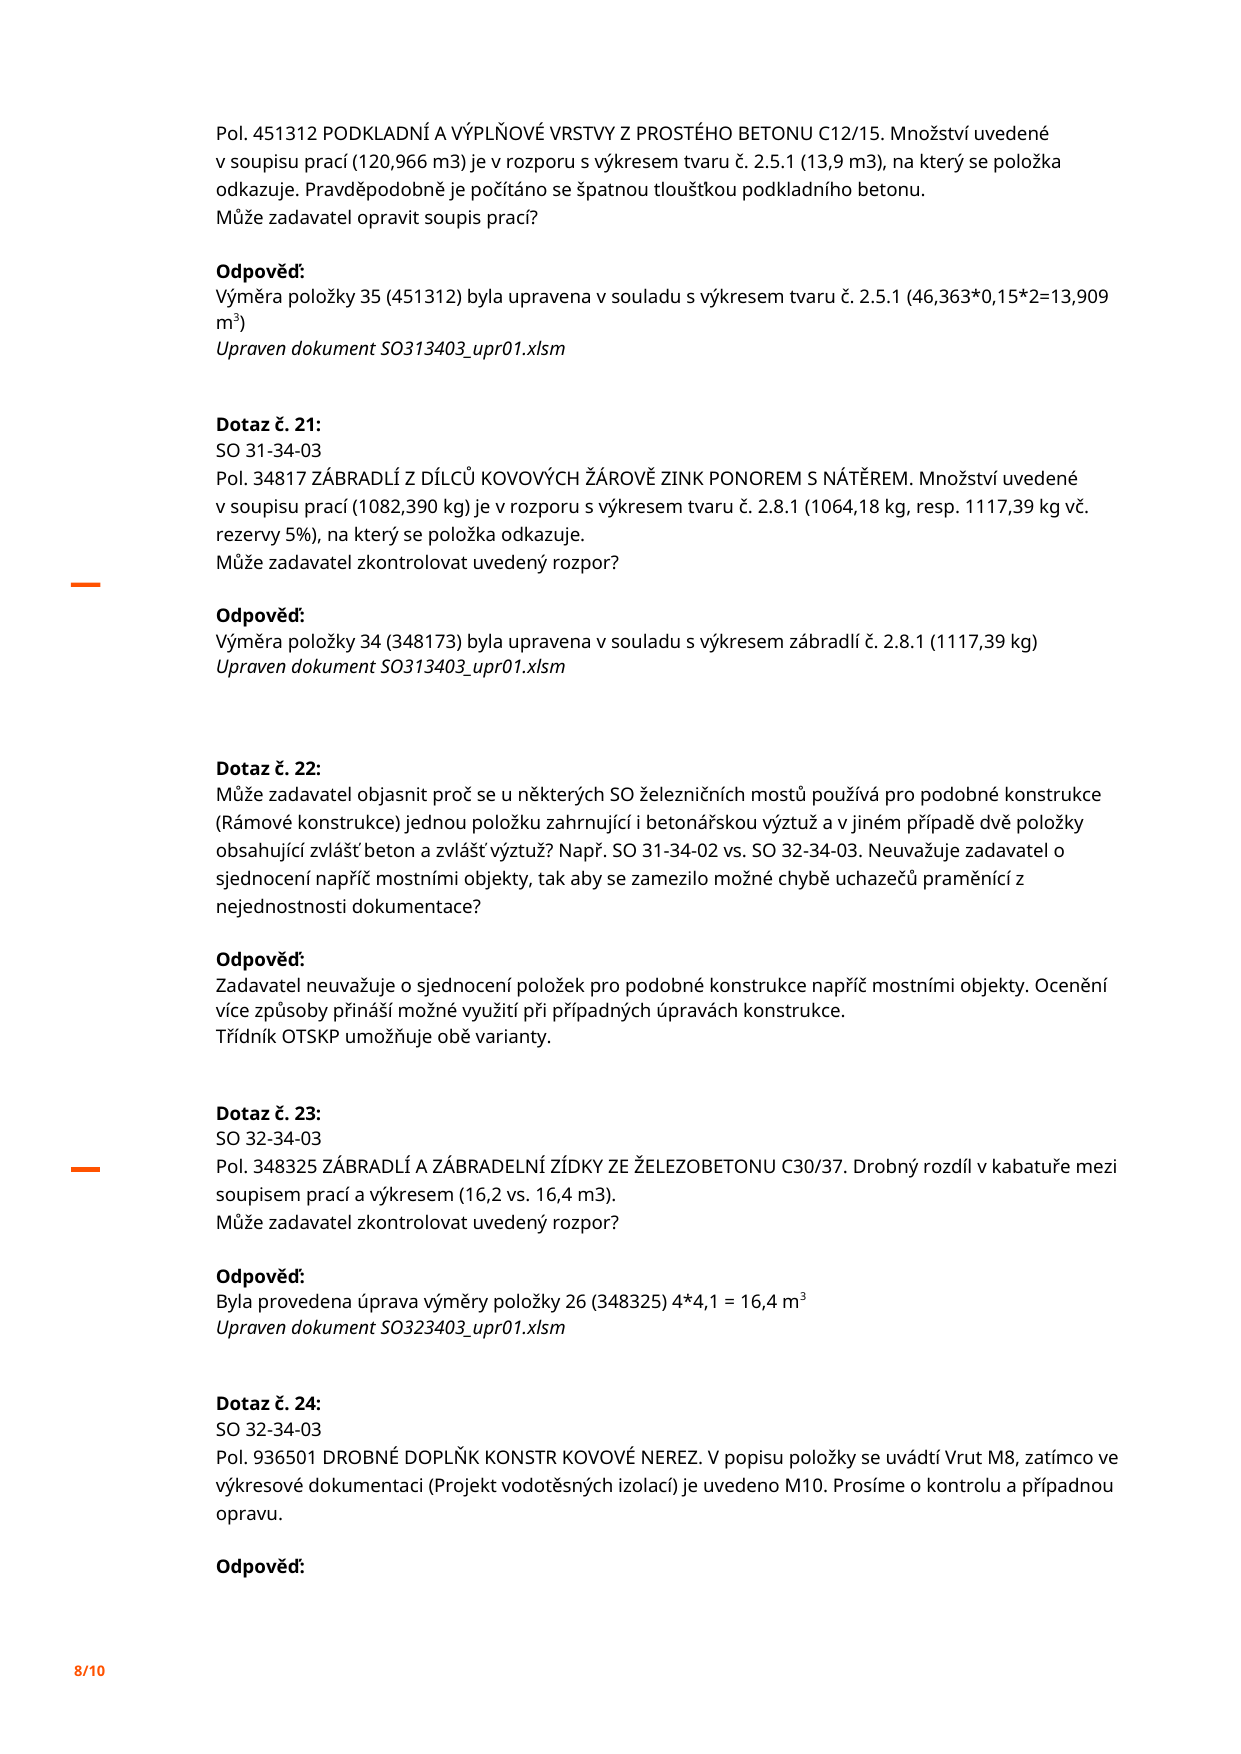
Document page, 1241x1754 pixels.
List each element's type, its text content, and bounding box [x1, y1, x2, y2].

text SO 32-34-03 Pol. 348325 ZÁBRADLÍ A ZÁBRADELNÍ ZÍDKY ZE ŽELEZOBETONU C30/37. Drobný rozdíl v kabatuře mezi soupisem prací a výkresem (16,2 vs. 16,4 m3). Může zadavatel zkontrolovat uvedený rozpor? [216, 1125, 1122, 1235]
text Výměra položky 34 (348173) byla upravena v souladu s výkresem zábradlí č. 2.8.1 (1117,39 kg) [216, 628, 1122, 653]
text Dotaz č. 23: [216, 1100, 1122, 1125]
text Dotaz č. 22: [216, 756, 1122, 781]
text Pol. 451312 PODKLADNÍ A VÝPLŇOVÉ VRSTVY Z PROSTÉHO BETONU C12/15. Množství uvedené v soupisu prací (120,966 m3) je v rozporu s výkresem tvaru č. 2.5.1 (13,9 m3), na který se položka odkazuje. Pravděpodobně je počítáno se špatnou tloušťkou podkladního betonu. Může zadavatel opravit soupis prací? [216, 121, 1122, 230]
text Zadavatel neuvažuje o sjednocení položek pro podobné konstrukce napříč mostními objekty. Ocenění více způsoby přináší možné využití při případných úpravách konstrukce. [216, 972, 1122, 1023]
text Dotaz č. 24: [216, 1391, 1122, 1416]
text Dotaz č. 21: [216, 411, 1122, 437]
text Pol. 936501 DROBNÉ DOPLŇK KONSTR KOVOVÉ NEREZ. V popisu položky se uvádtí Vrut M8, zatímco ve výkresové dokumentaci (Projekt vodotěsných izolací) je uvedeno M10. Prosíme o kontrolu a případnou opravu. [216, 1444, 1122, 1526]
text SO 31-34-03 [216, 437, 1122, 462]
text Odpověď: [216, 1554, 1122, 1579]
text Výměra položky 35 (451312) byla upravena v souladu s výkresem tvaru č. 2.5.1 (46,363*0,15*2=13,909 m3) [216, 284, 1122, 335]
text SO 32-34-03 [216, 1416, 1122, 1442]
text Odpověď: [216, 1263, 1122, 1288]
text Upraven dokument SO313403_upr01.xlsm [216, 653, 1122, 679]
text Odpověď: [216, 947, 1122, 972]
text Pol. 34817 ZÁBRADLÍ Z DÍLCŮ KOVOVÝCH ŽÁROVĚ ZINK PONOREM S NÁTĚREM. Množství uvedené v soupisu prací (1082,390 kg) je v rozporu s výkresem tvaru č. 2.8.1 (1064,18 kg, resp. 1117,39 kg vč. rezervy 5%), na který se položka odkazuje. Může zadavatel zkontrolovat uvedený rozpor? [216, 465, 1122, 574]
text Byla provedena úprava výměry položky 26 (348325) 4*4,1 = 16,4 m3 [216, 1288, 1122, 1314]
text Třídník OTSKP umožňuje obě varianty. [216, 1023, 1122, 1049]
text Upraven dokument SO323403_upr01.xlsm [216, 1314, 1122, 1339]
text Odpověď: [216, 602, 1122, 628]
text Upraven dokument SO313403_upr01.xlsm [216, 335, 1122, 360]
text Může zadavatel objasnit proč se u některých SO železničních mostů používá pro podobné konstrukce (Rámové konstrukce) jednou položku zahrnující i betonářskou výztuž a v jiném případě dvě položky obsahující zvlášť beton a zvlášť výztuž? Např. SO 31-34-02 vs. SO 32-34-03. Neuvažuje zadavatel o sjednocení napříč mostními objekty, tak aby se zamezilo možné chybě uchazečů praměnící z nejednostnosti dokumentace? [216, 781, 1122, 919]
text Odpověď: [216, 258, 1122, 284]
